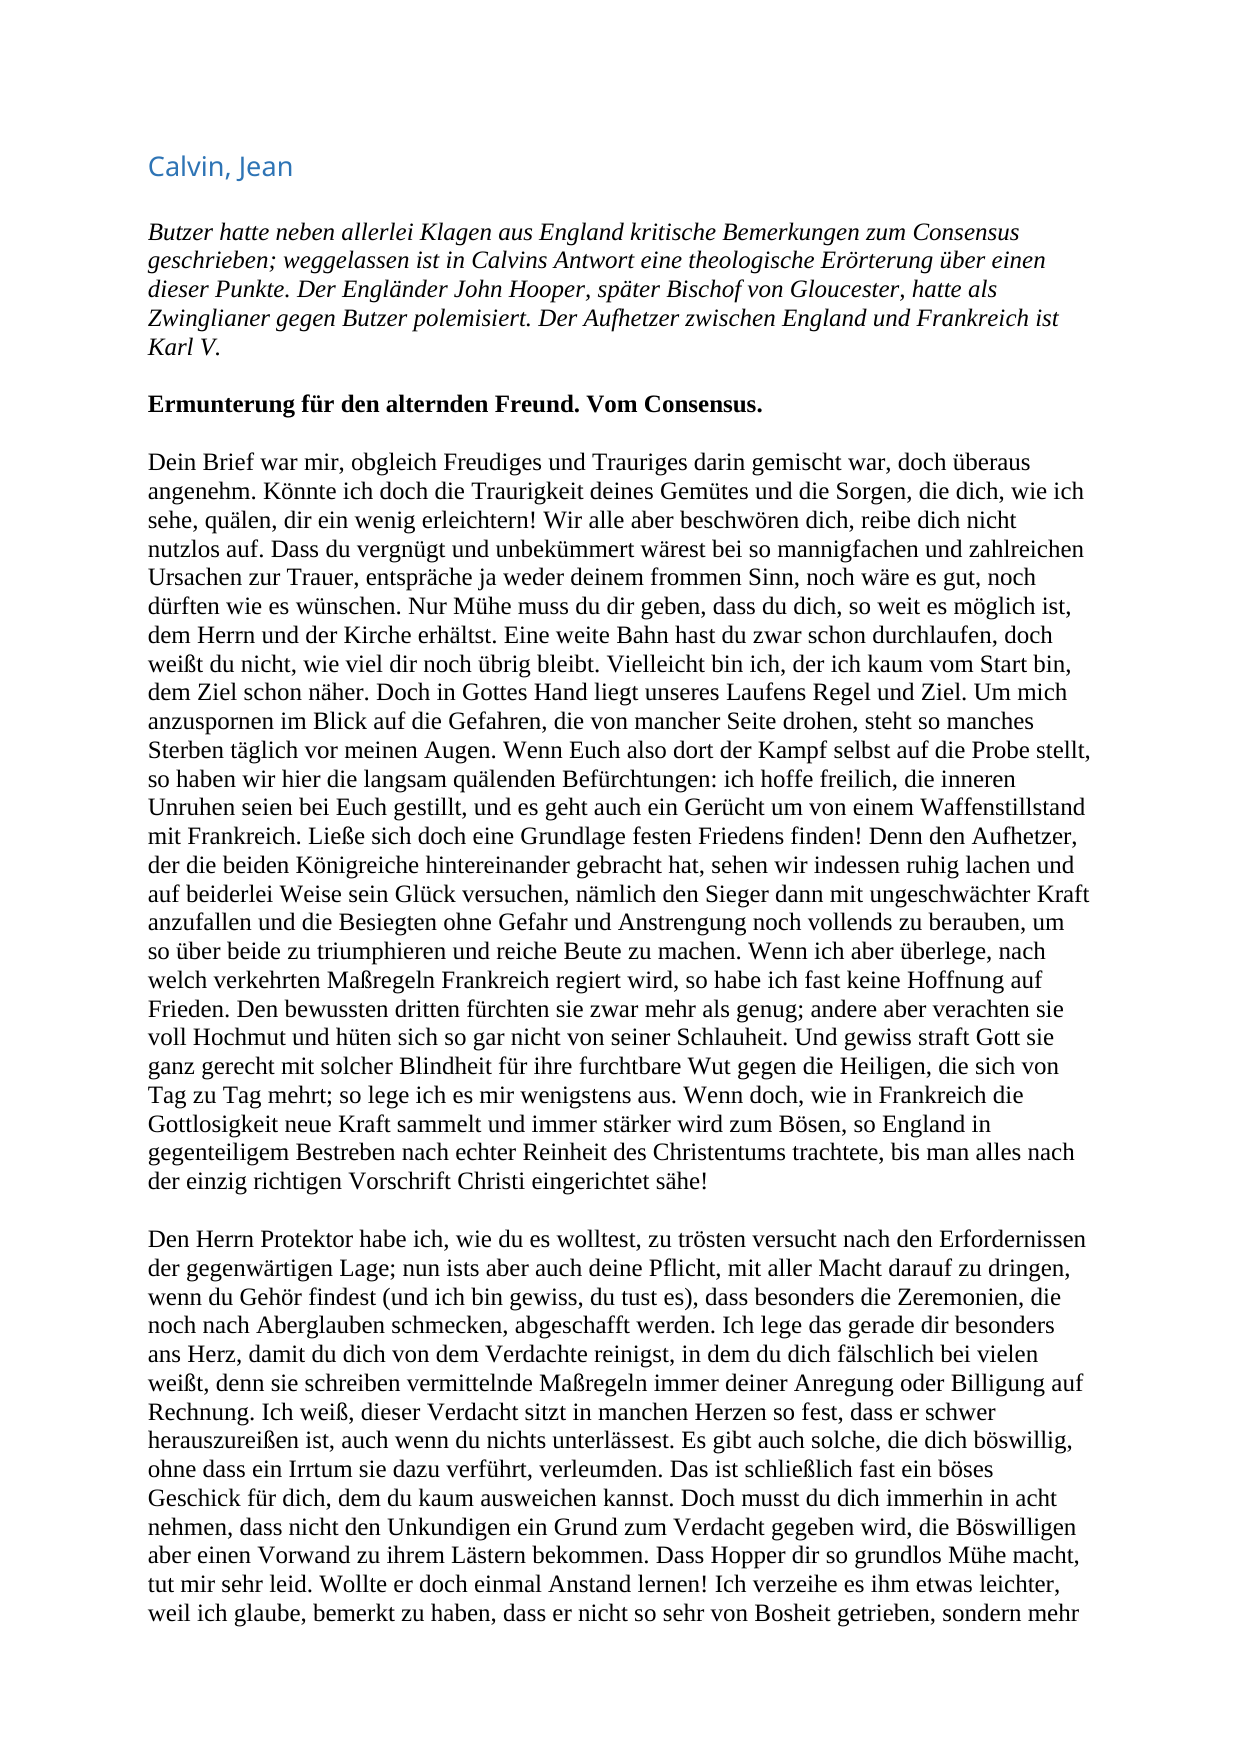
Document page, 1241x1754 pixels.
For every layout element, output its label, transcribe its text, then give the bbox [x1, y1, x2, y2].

subtitle Calvin, Jean [148, 148, 1093, 184]
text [148, 1224, 1093, 1627]
text Butzer hatte neben allerlei Klagen aus England kritische Bemerkungen zum Consensus geschrieben; weggelassen ist in Calvins Antwort eine theologische Erörterung über einen dieser Punkte. Der Engländer John Hooper, später Bischof von Gloucester, hatte als Zwinglianer gegen Butzer polemisiert. Der Aufhetzer zwischen England und Frankreich ist Karl V. [148, 217, 1093, 360]
text Dein Brief war mir, obgleich Freudiges und Trauriges darin gemischt war, doch überaus angenehm. Könnte ich doch die Traurigkeit deines Gemütes und die Sorgen, die dich, wie ich sehe, quälen, dir ein wenig erleichtern! Wir alle aber beschwören dich, reibe dich nicht nutzlos auf. Dass du vergnügt und unbekümmert wärest bei so mannigfachen und zahlreichen Ursachen zur Trauer, entspräche ja weder deinem frommen Sinn, noch wäre es gut, noch dürften wie es wünschen. Nur Mühe muss du dir geben, dass du dich, so weit es möglich ist, dem Herrn und der Kirche erhältst. Eine weite Bahn hast du zwar schon durchlaufen, doch weißt du nicht, wie viel dir noch übrig bleibt. Vielleicht bin ich, der ich kaum vom Start bin, dem Ziel schon näher. Doch in Gottes Hand liegt unseres Laufens Regel und Ziel. Um mich anzuspornen im Blick auf die Gefahren, die von mancher Seite drohen, steht so manches Sterben täglich vor meinen Augen. Wenn Euch also dort der Kampf selbst auf die Probe stellt, so haben wir hier die langsam quälenden Befürchtungen: ich hoffe freilich, die inneren Unruhen seien bei Euch gestillt, und es geht auch ein Gerücht um von einem Waffenstillstand mit Frankreich. Ließe sich doch eine Grundlage festen Friedens finden! Denn den Aufhetzer, der die beiden Königreiche hintereinander gebracht hat, sehen wir indessen ruhig lachen und auf beiderlei Weise sein Glück versuchen, nämlich den Sieger dann mit ungeschwächter Kraft anzufallen und die Besiegten ohne Gefahr und Anstrengung noch vollends zu berauben, um so über beide zu triumphieren und reiche Beute zu machen. Wenn ich aber überlege, nach welch verkehrten Maßregeln Frankreich regiert wird, so habe ich fast keine Hoffnung auf Frieden. Den bewussten dritten fürchten sie zwar mehr als genug; andere aber verachten sie voll Hochmut und hüten sich so gar nicht von seiner Schlauheit. Und gewiss straft Gott sie ganz gerecht mit solcher Blindheit für ihre furchtbare Wut gegen die Heiligen, die sich von Tag zu Tag mehrt; so lege ich es mir wenigstens aus. Wenn doch, wie in Frankreich die Gottlosigkeit neue Kraft sammelt und immer stärker wird zum Bösen, so England in gegenteiligem Bestreben nach echter Reinheit des Christentums trachtete, bis man alles nach der einzig richtigen Vorschrift Christi eingerichtet sähe! [148, 447, 1093, 1195]
text Ermunterung für den alternden Freund. Vom Consensus. [148, 389, 1093, 418]
